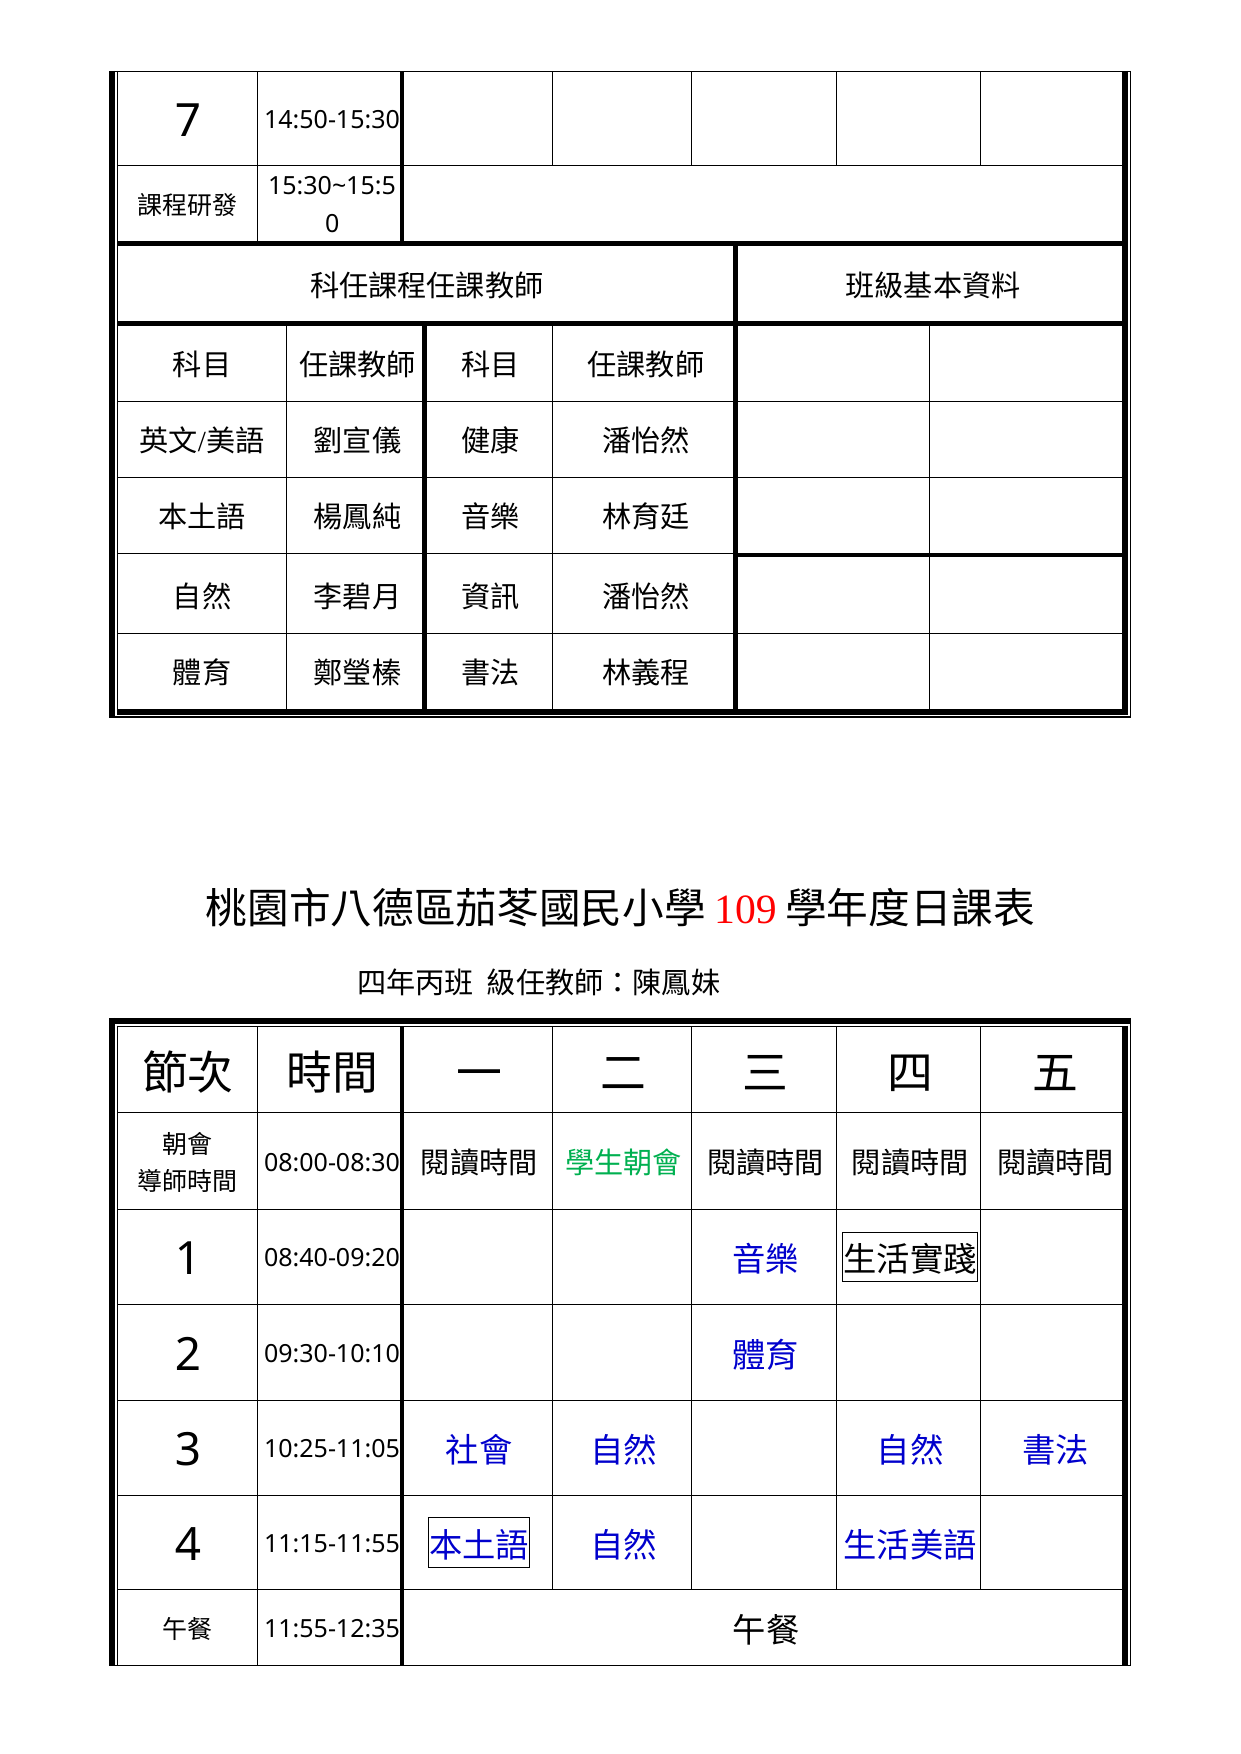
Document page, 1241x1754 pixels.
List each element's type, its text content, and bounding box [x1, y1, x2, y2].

table_cell 自然 [553, 1401, 691, 1495]
table_cell 14:50-15:30 [258, 72, 400, 165]
table_header 節次 [118, 1027, 257, 1112]
table_header 五 [981, 1027, 1122, 1112]
table_header 二 [553, 1027, 691, 1112]
table_cell [692, 72, 836, 165]
table_cell 體育 [118, 634, 286, 708]
table_cell 3 [118, 1401, 257, 1495]
table_cell 書法 [981, 1401, 1122, 1495]
table_cell 資訊 [427, 554, 552, 632]
table_cell [738, 478, 929, 553]
table_cell 音樂 [427, 478, 552, 553]
table_cell 學生朝會 [553, 1113, 691, 1209]
table_cell [738, 326, 929, 401]
table_cell 4 [118, 1496, 257, 1589]
table_cell 朝會 導師時間 [118, 1113, 257, 1209]
table_cell 班級基本資料 [738, 246, 1122, 321]
table_cell 音樂 [692, 1210, 836, 1304]
table_cell 李碧月 [287, 554, 422, 632]
table_header 時間 [258, 1027, 400, 1112]
table_cell [837, 72, 980, 165]
table_cell [692, 1496, 836, 1589]
table_cell 7 [118, 72, 257, 165]
table_header 一 [404, 1027, 552, 1112]
table_cell 任課教師 [553, 326, 733, 401]
table_cell [738, 634, 929, 708]
table_cell [692, 1401, 836, 1495]
table_cell [404, 72, 552, 165]
table_cell 閱讀時間 [404, 1113, 552, 1209]
table_cell 1 [118, 1210, 257, 1304]
table_cell [981, 1305, 1122, 1400]
table_cell 09:30-10:10 [258, 1305, 400, 1400]
table_cell 11:15-11:55 [258, 1496, 400, 1589]
table_cell 楊鳳純 [287, 478, 422, 553]
table_cell 08:40-09:20 [258, 1210, 400, 1304]
table_cell [553, 1210, 691, 1304]
table_cell [930, 402, 1122, 477]
table_cell [553, 72, 691, 165]
table_cell 體育 [692, 1305, 836, 1400]
table_cell [981, 1496, 1122, 1589]
table_cell 科目 [427, 326, 552, 401]
table_cell [404, 166, 1122, 241]
table_cell 社會 [404, 1401, 552, 1495]
table_cell 閱讀時間 [837, 1113, 980, 1209]
table_cell 自然 [553, 1496, 691, 1589]
table_cell [930, 634, 1122, 708]
table_cell [738, 402, 929, 477]
table_cell 生活實踐 [837, 1210, 980, 1304]
table_cell 08:00-08:30 [258, 1113, 400, 1209]
table_cell 15:30~15:50 [258, 166, 400, 241]
table_cell 生活美語 [837, 1496, 980, 1589]
table_cell 潘怡然 [553, 554, 733, 632]
table_cell 本土語 [404, 1496, 552, 1589]
table_cell [981, 72, 1122, 165]
table_cell 自然 [837, 1401, 980, 1495]
table_cell 林育廷 [553, 478, 733, 553]
table_cell 課程研發 [118, 166, 257, 241]
text 四年丙班 級任教師：陳鳳妹 [59, 943, 1181, 1018]
table_cell 潘怡然 [553, 402, 733, 477]
table_cell 書法 [427, 634, 552, 708]
table_cell 閱讀時間 [981, 1113, 1122, 1209]
table_cell [930, 478, 1122, 553]
table_cell 科任課程任課教師 [118, 246, 733, 321]
table_cell [837, 1305, 980, 1400]
table_cell [404, 1210, 552, 1304]
table_cell 科目 [118, 326, 286, 401]
table_cell 本土語 [118, 478, 286, 553]
table_cell 10:25-11:05 [258, 1401, 400, 1495]
table_cell 2 [118, 1305, 257, 1400]
table_cell 林義程 [553, 634, 733, 708]
table_header 四 [837, 1027, 980, 1112]
table_cell 閱讀時間 [692, 1113, 836, 1209]
table_cell 劉宣儀 [287, 402, 422, 477]
table_cell [738, 557, 929, 632]
table_cell [930, 557, 1122, 632]
table_header 三 [692, 1027, 836, 1112]
table_cell 鄭瑩榛 [287, 634, 422, 708]
table_cell [553, 1305, 691, 1400]
table_cell 任課教師 [287, 326, 422, 401]
text 桃園市八德區茄苳國民小學109學年度日課表 [59, 868, 1181, 943]
table_cell 自然 [118, 554, 286, 632]
table_cell 健康 [427, 402, 552, 477]
table_cell 英文/美語 [118, 402, 286, 477]
table_cell [930, 326, 1122, 401]
table_cell 午餐 [404, 1590, 1122, 1665]
table_cell 11:55-12:35 [258, 1590, 400, 1665]
table_cell [981, 1210, 1122, 1304]
table_cell [404, 1305, 552, 1400]
table_cell 午餐 [118, 1590, 257, 1665]
